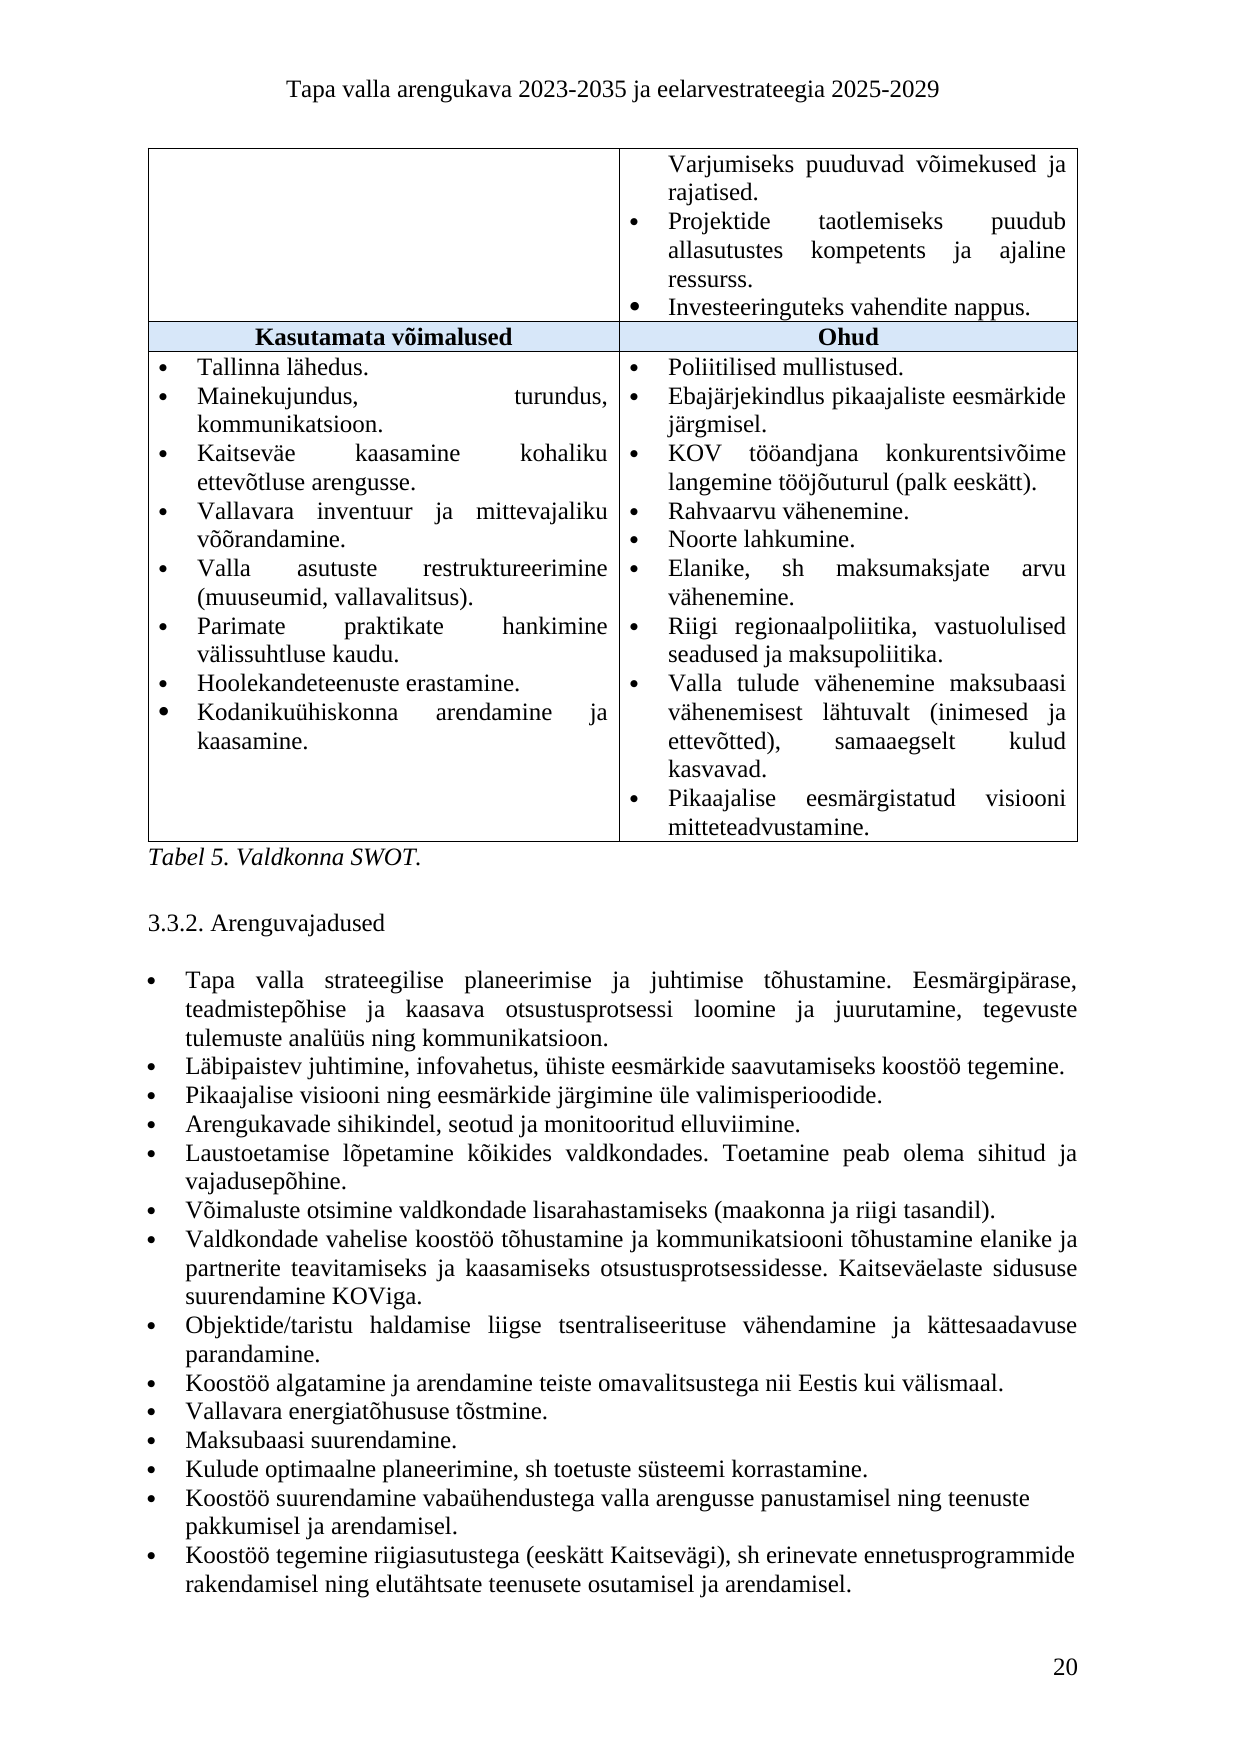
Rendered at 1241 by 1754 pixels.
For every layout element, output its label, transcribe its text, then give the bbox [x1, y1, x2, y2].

table_cell Kasutamata võimalused [149, 322, 619, 351]
list Kulude optimaalne planeerimine, sh toetuste süsteemi korrastamine. [148, 1454, 1078, 1483]
text Tabel 5. Valdkonna SWOT. [148, 842, 1078, 871]
list Võimaluste otsimine valdkondade lisarahastamiseks (maakonna ja riigi tasandil). [148, 1195, 1078, 1224]
list Arengukavade sihikindel, seotud ja monitooritud elluviimine. [148, 1109, 1078, 1138]
list Koostöö suurendamine vabaühendustega valla arengusse panustamisel ning teenuste pakkumisel ja arendamisel. [148, 1483, 1078, 1540]
list Laustoetamise lõpetamine kõikides valdkondades. Toetamine peab olema sihitud ja vajadusepõhine. [148, 1138, 1078, 1195]
list Maksubaasi suurendamine. [148, 1425, 1078, 1454]
list Pikaajalise visiooni ning eesmärkide järgimine üle valimisperioodide. [148, 1080, 1078, 1109]
list Läbipaistev juhtimine, infovahetus, ühiste eesmärkide saavutamiseks koostöö tegemine. [148, 1051, 1078, 1080]
list Valdkondade vahelise koostöö tõhustamine ja kommunikatsiooni tõhustamine elanike ja partnerite teavitamiseks ja kaasamiseks otsustusprotsessidesse. Kaitseväelaste sidususe suurendamine KOViga. [148, 1224, 1078, 1310]
table_cell Tallinna lähedus. Mainekujundus, turundus, kommunikatsioon. Kaitseväe kaasamine kohaliku ettevõtluse arengusse. Vallavara inventuur ja mittevajaliku võõrandamine. Valla asutuste restruktureerimine (muuseumid, vallavalitsus). Parimate praktikate hankimine välissuhtluse kaudu. Hoolekandeteenuste erastamine. Kodanikuühiskonna arendamine ja kaasamine. [149, 352, 619, 841]
list Tapa valla strateegilise planeerimise ja juhtimise tõhustamine. Eesmärgipärase, teadmistepõhise ja kaasava otsustusprotsessi loomine ja juurutamine, tegevuste tulemuste analüüs ning kommunikatsioon. [148, 965, 1078, 1051]
list Objektide/taristu haldamise liigse tsentraliseerituse vähendamine ja kättesaadavuse parandamine. [148, 1310, 1078, 1368]
table_cell Poliitilised mullistused. Ebajärjekindlus pikaajaliste eesmärkide järgmisel. KOV tööandjana konkurentsivõime langemine tööjõuturul (palk eeskätt). Rahvaarvu vähenemine. Noorte lahkumine. Elanike, sh maksumaksjate arvu vähenemine. Riigi regionaalpoliitika, vastuolulised seadused ja maksupoliitika. Valla tulude vähenemine maksubaasi vähenemisest lähtuvalt (inimesed ja ettevõtted), samaaegselt kulud kasvavad. Pikaajalise eesmärgistatud visiooni mitteteadvustamine. [620, 352, 1077, 841]
list Koostöö algatamine ja arendamine teiste omavalitsustega nii Eestis kui välismaal. [148, 1368, 1078, 1396]
table_cell Ohud [620, 322, 1077, 351]
subtitle 3.3.2. Arenguvajadused [148, 908, 1078, 936]
list Vallavara energiatõhususe tõstmine. [148, 1396, 1078, 1425]
list Koostöö tegemine riigiasutustega (eeskätt Kaitsevägi), sh erinevate ennetusprogrammide rakendamisel ning elutähtsate teenusete osutamisel ja arendamisel. [148, 1540, 1078, 1598]
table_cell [620, 149, 1077, 321]
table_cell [149, 149, 619, 321]
